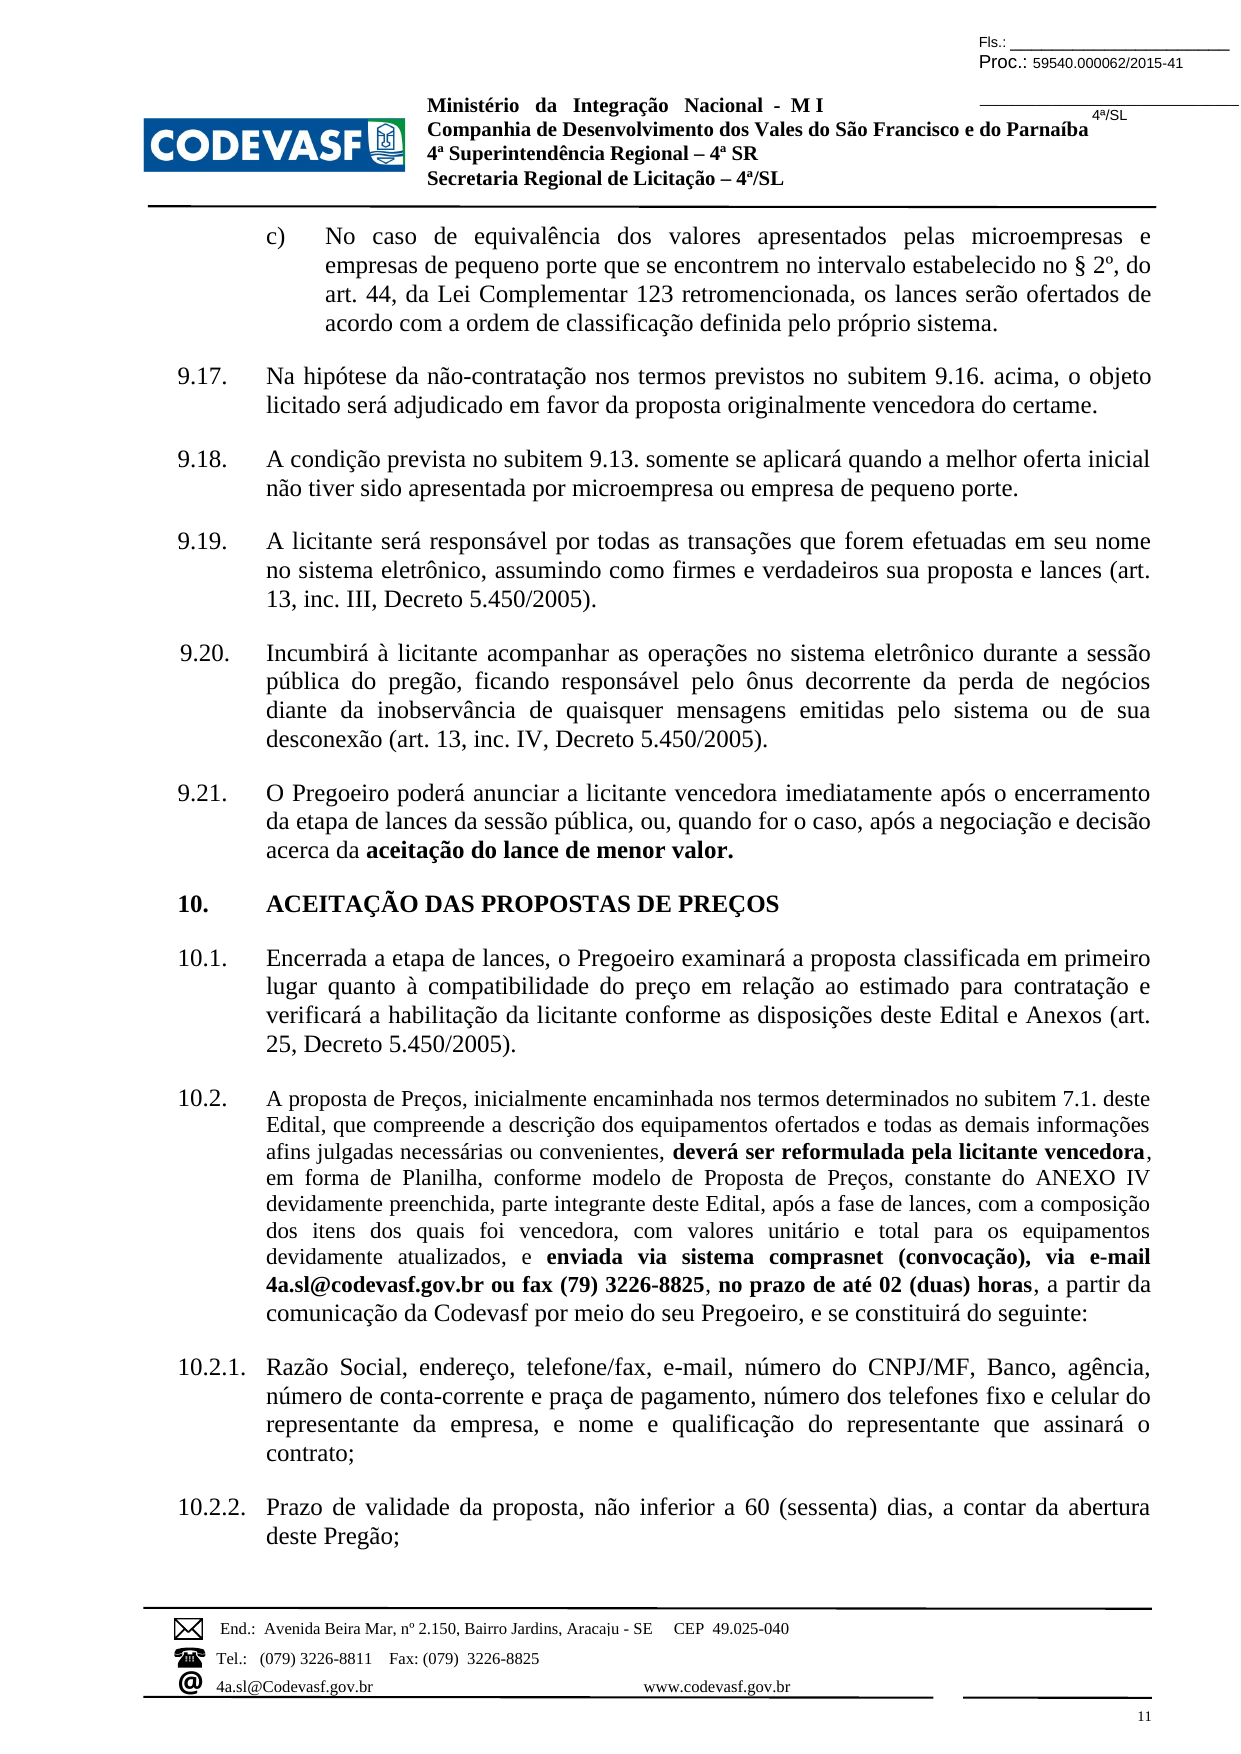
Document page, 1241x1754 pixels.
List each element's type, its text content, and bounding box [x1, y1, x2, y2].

picture [143, 118, 406, 172]
text 9.17. Na hipótese da não-contratação nos termos previstos no subitem 9.16. acima, o objeto licitado será adjudicado em favor da proposta originalmente vencedora do certame. [177, 361, 1152, 419]
text 9.18. A condição prevista no subitem 9.13. somente se aplicará quando a melhor oferta inicial não tiver sido apresentada por microempresa ou empresa de pequeno porte. [177, 444, 1152, 501]
text 10.1. Encerrada a etapa de lances, o Pregoeiro examinará a proposta classificada em primeiro lugar quanto à compatibilidade do preço em relação ao estimado para contratação e verificará a habilitação da licitante conforme as disposições deste Edital e Anexos (art. 25, Decreto 5.450/2005). [177, 943, 1152, 1058]
text c) No caso de equivalência dos valores apresentados pelas microempresas e empresas de pequeno porte que se encontrem no intervalo estabelecido no § 2º, do art. 44, da Lei Complementar 123 retromencionada, os lances serão ofertados de acordo com a ordem de classificação definida pelo próprio sistema. [266, 221, 1152, 336]
text 9.20. Incumbirá à licitante acompanhar as operações no sistema eletrônico durante a sessão pública do pregão, ficando responsável pelo ônus decorrente da perda de negócios diante da inobservância de quaisquer mensagens emitidas pelo sistema ou de sua desconexão (art. 13, inc. IV, Decreto 5.450/2005). [180, 638, 1152, 753]
text 10.2.1. Razão Social, endereço, telefone/fax, e-mail, número do CNPJ/MF, Banco, agência, número de conta-corrente e praça de pagamento, número dos telefones fixo e celular do representante da empresa, e nome e qualificação do representante que assinará o contrato; [177, 1352, 1152, 1467]
text 10. ACEITAÇÃO DAS PROPOSTAS DE PREÇOS [177, 889, 1152, 918]
text 9.21. O Pregoeiro poderá anunciar a licitante vencedora imediatamente após o encerramento da etapa de lances da sessão pública, ou, quando for o caso, após a negociação e decisão acerca da aceitação do lance de menor valor. [177, 778, 1152, 864]
text 9.19. A licitante será responsável por todas as transações que forem efetuadas em seu nome no sistema eletrônico, assumindo como firmes e verdadeiros sua proposta e lances (art. 13, inc. III, Decreto 5.450/2005). [177, 526, 1152, 613]
text 10.2. A proposta de Preços, inicialmente encaminhada nos termos determinados no subitem 7.1. deste Edital, que compreende a descrição dos equipamentos ofertados e todas as demais informações afins julgadas necessárias ou convenientes, deverá ser reformulada pela licitante vencedora, em forma de Planilha, conforme modelo de Proposta de Preços, constante do ANEXO IV devidamente preenchida, parte integrante deste Edital, após a fase de lances, com a composição dos itens dos quais foi vencedora, com valores unitário e total para os equipamentos devidamente atualizados, e enviada via sistema comprasnet (convocação), via e-mail 4a.sl@codevasf.gov.br ou fax (79) 3226-8825, no prazo de até 02 (duas) horas, a partir da comunicação da Codevasf por meio do seu Pregoeiro, e se constituirá do seguinte: [177, 1083, 1152, 1327]
text 10.2.2. Prazo de validade da proposta, não inferior a 60 (sessenta) dias, a contar da abertura deste Pregão; [177, 1492, 1152, 1549]
